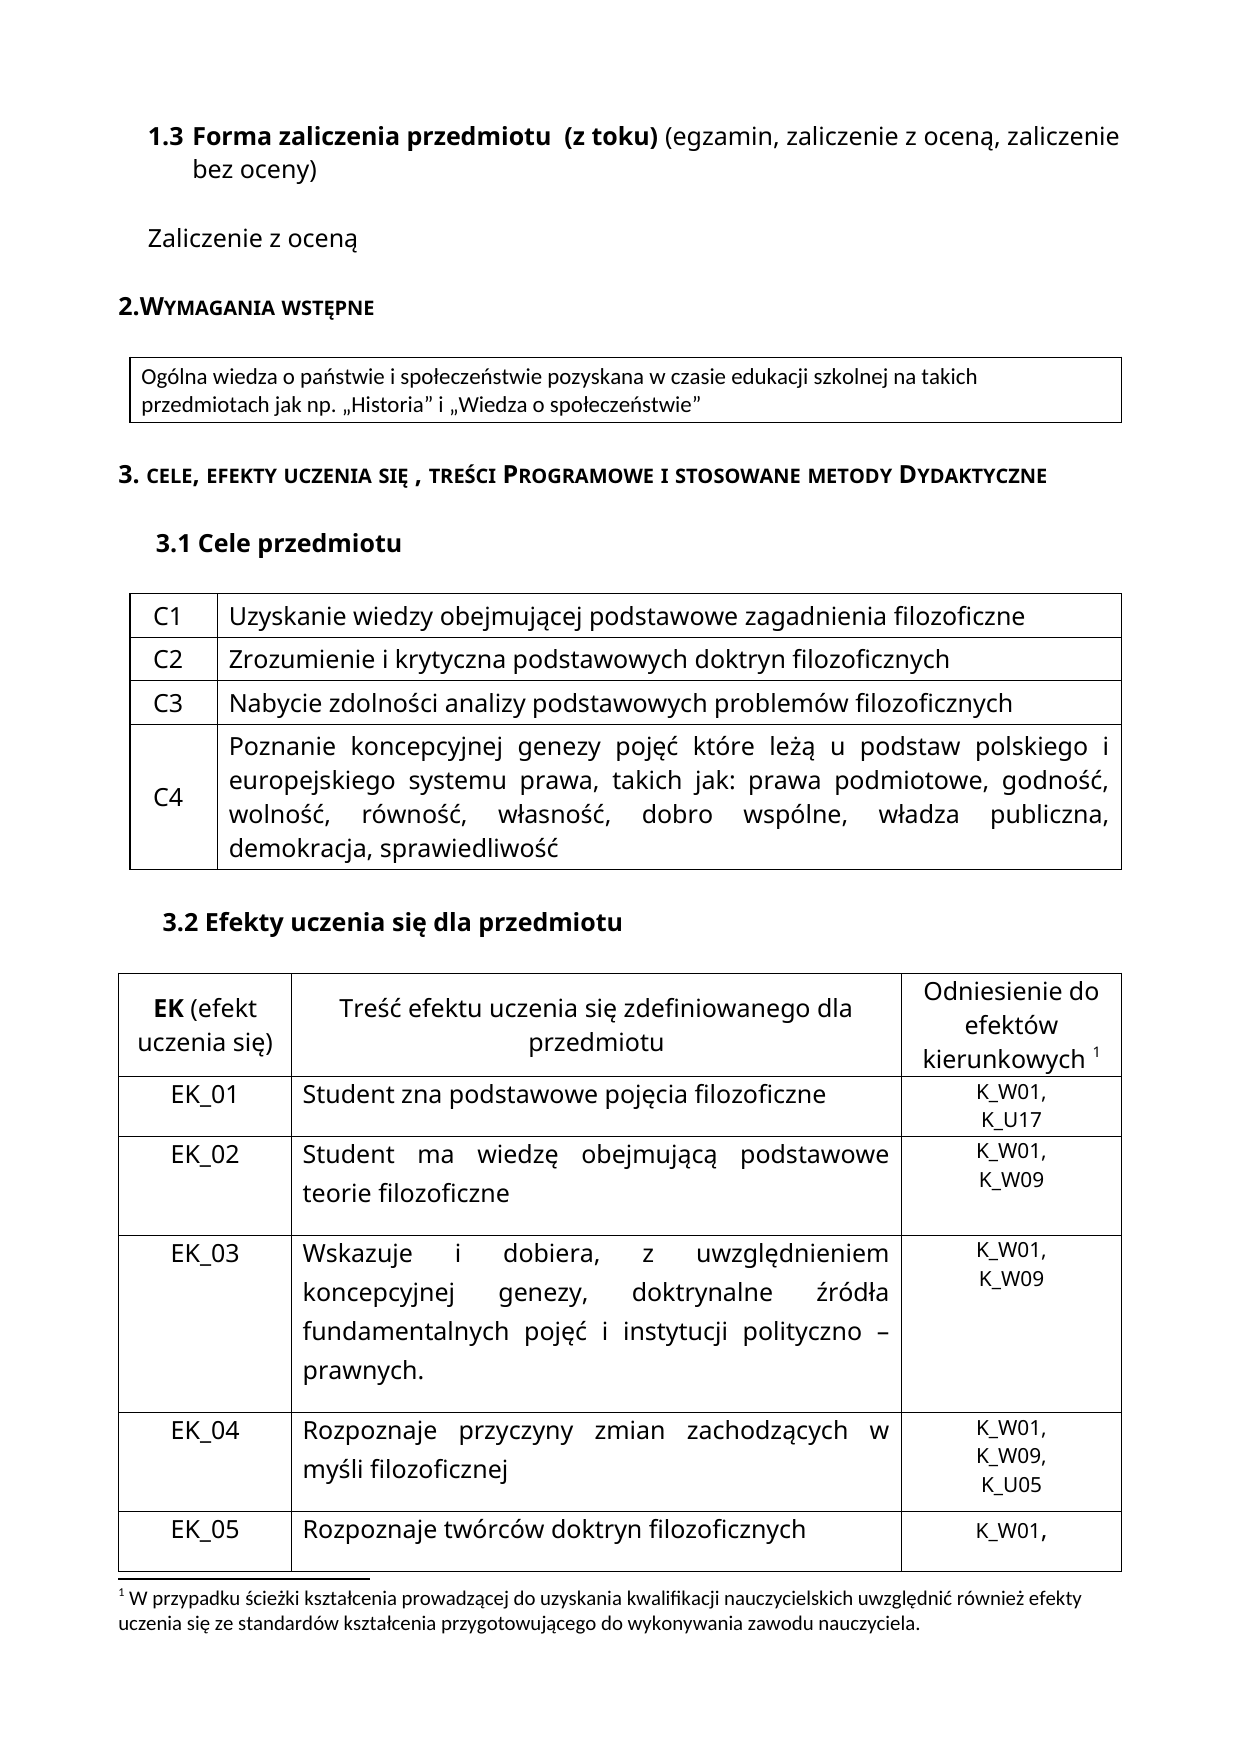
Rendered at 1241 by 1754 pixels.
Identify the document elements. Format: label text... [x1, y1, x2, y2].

table_cell K_W01, K_W09 [902, 1236, 1121, 1412]
table_header Uzyskanie wiedzy obejmującej podstawowe zagadnienia filozoficzne [218, 594, 1121, 637]
table_header EK (efekt uczenia się) [119, 974, 291, 1076]
table_cell Wskazuje i dobiera, z uwzględnieniem koncepcyjnej genezy, doktrynalne źródła fundamentalnych pojęć i instytucji polityczno – prawnych. [292, 1236, 901, 1412]
table_cell EK_05 [119, 1512, 291, 1571]
table_header Treść efektu uczenia się zdefiniowanego dla przedmiotu [292, 974, 901, 1076]
table_cell EK_03 [119, 1236, 291, 1412]
table_cell EK_01 [119, 1077, 291, 1136]
text 2.Wymagania wstępne [118, 288, 1122, 322]
table_cell C3 [131, 681, 217, 724]
table_header Odniesienie do efektów kierunkowych [902, 974, 1121, 1076]
table_cell C4 [131, 725, 217, 869]
table_cell K_W01, K_W09 [902, 1512, 1121, 1571]
table_cell EK_02 [119, 1137, 291, 1234]
text Zaliczenie z oceną [148, 220, 1122, 254]
table_cell Nabycie zdolności analizy podstawowych problemów filozoficznych [218, 681, 1121, 724]
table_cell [292, 1512, 901, 1571]
table_cell EK_04 [119, 1413, 291, 1511]
table_header Ogólna wiedza o państwie i społeczeństwie pozyskana w czasie edukacji szkolnej na takich przedmiotach jak np. „Historia” i „Wiedza o społeczeństwie” [131, 358, 1121, 422]
table_cell Zrozumienie i krytyczna podstawowych doktryn filozoficznych [218, 638, 1121, 680]
text 3.2 Efekty uczenia się dla przedmiotu [162, 904, 1122, 938]
table_cell Rozpoznaje przyczyny zmian zachodzących w myśli filozoficznej [292, 1413, 901, 1511]
table_cell Poznanie koncepcyjnej genezy pojęć które leżą u podstaw polskiego i europejskiego systemu prawa, takich jak: prawa podmiotowe, godność, wolność, równość, własność, dobro wspólne, władza publiczna, demokracja, sprawiedliwość [218, 725, 1121, 869]
table_cell K_W01, K_W09, K_U05 [902, 1413, 1121, 1511]
text 1.3 Forma zaliczenia przedmiotu (z toku) (egzamin, zaliczenie z oceną, zaliczenie bez oceny) [148, 118, 1122, 186]
table_cell Student ma wiedzę obejmującą podstawowe teorie filozoficzne [292, 1137, 901, 1234]
table_cell Student zna podstawowe pojęcia filozoficzne [292, 1077, 901, 1136]
table_cell K_W01, K_W09 [902, 1137, 1121, 1234]
table_cell C2 [131, 638, 217, 680]
text 3. cele, efekty uczenia się , treści Programowe i stosowane metody Dydaktyczne [118, 457, 1122, 491]
table_header C1 [131, 594, 217, 637]
text 3.1 Cele przedmiotu [156, 525, 1122, 559]
table_cell K_W01, K_U17 [902, 1077, 1121, 1136]
